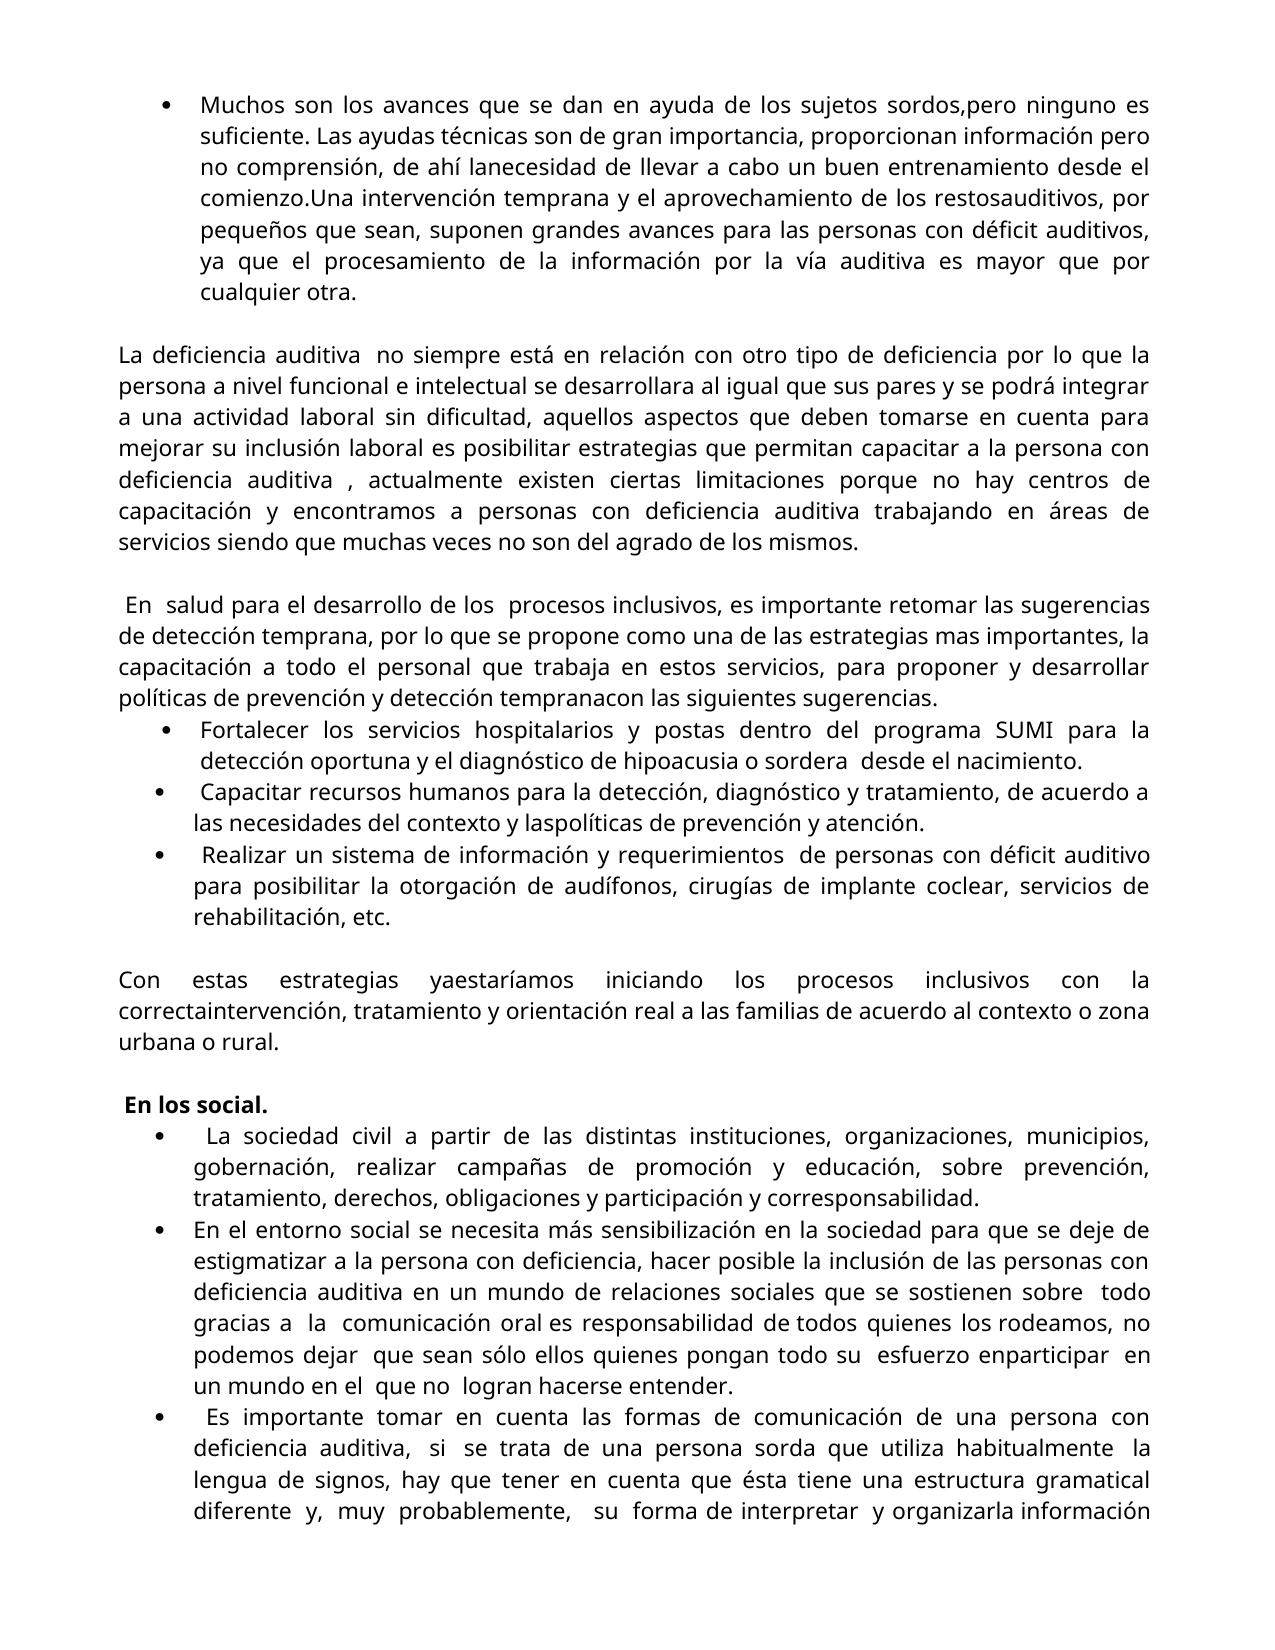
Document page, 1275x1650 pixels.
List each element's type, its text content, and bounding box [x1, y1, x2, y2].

text En salud para el desarrollo de los procesos inclusivos, es importante retomar las sugerencias de detección temprana, por lo que se propone como una de las estrategias mas importantes, la capacitación a todo el personal que trabaja en estos servicios, para proponer y desarrollar políticas de prevención y detección tempranacon las siguientes sugerencias. [118, 589, 1151, 714]
list Capacitar recursos humanos para la detección, diagnóstico y tratamiento, de acuerdo a las necesidades del contexto y laspolíticas de prevención y atención. [156, 776, 1151, 839]
list Muchos son los avances que se dan en ayuda de los sujetos sordos,pero ninguno es suficiente. Las ayudas técnicas son de gran importancia, proporcionan información pero no comprensión, de ahí lanecesidad de llevar a cabo un buen entrenamiento desde el comienzo.Una intervención temprana y el aprovechamiento de los restosauditivos, por pequeños que sean, suponen grandes avances para las personas con déficit auditivos, ya que el procesamiento de la información por la vía auditiva es mayor que por cualquier otra. [162, 89, 1151, 307]
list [156, 1401, 1151, 1526]
list En el entorno social se necesita más sensibilización en la sociedad para que se deje de estigmatizar a la persona con deficiencia, hacer posible la inclusión de las personas con deficiencia auditiva en un mundo de relaciones sociales que se sostienen sobre todo gracias a la comunicación oral es responsabilidad de todos quienes los rodeamos, no podemos dejar que sean sólo ellos quienes pongan todo su esfuerzo enparticipar en un mundo en el que no logran hacerse entender. [156, 1214, 1151, 1401]
text La deficiencia auditiva no siempre está en relación con otro tipo de deficiencia por lo que la persona a nivel funcional e intelectual se desarrollara al igual que sus pares y se podrá integrar a una actividad laboral sin dificultad, aquellos aspectos que deben tomarse en cuenta para mejorar su inclusión laboral es posibilitar estrategias que permitan capacitar a la persona con deficiencia auditiva , actualmente existen ciertas limitaciones porque no hay centros de capacitación y encontramos a personas con deficiencia auditiva trabajando en áreas de servicios siendo que muchas veces no son del agrado de los mismos. [118, 339, 1151, 557]
list La sociedad civil a partir de las distintas instituciones, organizaciones, municipios, gobernación, realizar campañas de promoción y educación, sobre prevención, tratamiento, derechos, obligaciones y participación y corresponsabilidad. [156, 1120, 1151, 1214]
text En los social. [118, 1089, 1151, 1120]
list Realizar un sistema de información y requerimientos de personas con déficit auditivo para posibilitar la otorgación de audífonos, cirugías de implante coclear, servicios de rehabilitación, etc. [156, 839, 1151, 932]
list Fortalecer los servicios hospitalarios y postas dentro del programa SUMI para la detección oportuna y el diagnóstico de hipoacusia o sordera desde el nacimiento. [162, 714, 1151, 776]
text Con estas estrategias yaestaríamos iniciando los procesos inclusivos con la correctaintervención, tratamiento y orientación real a las familias de acuerdo al contexto o zona urbana o rural. [118, 932, 1151, 1057]
